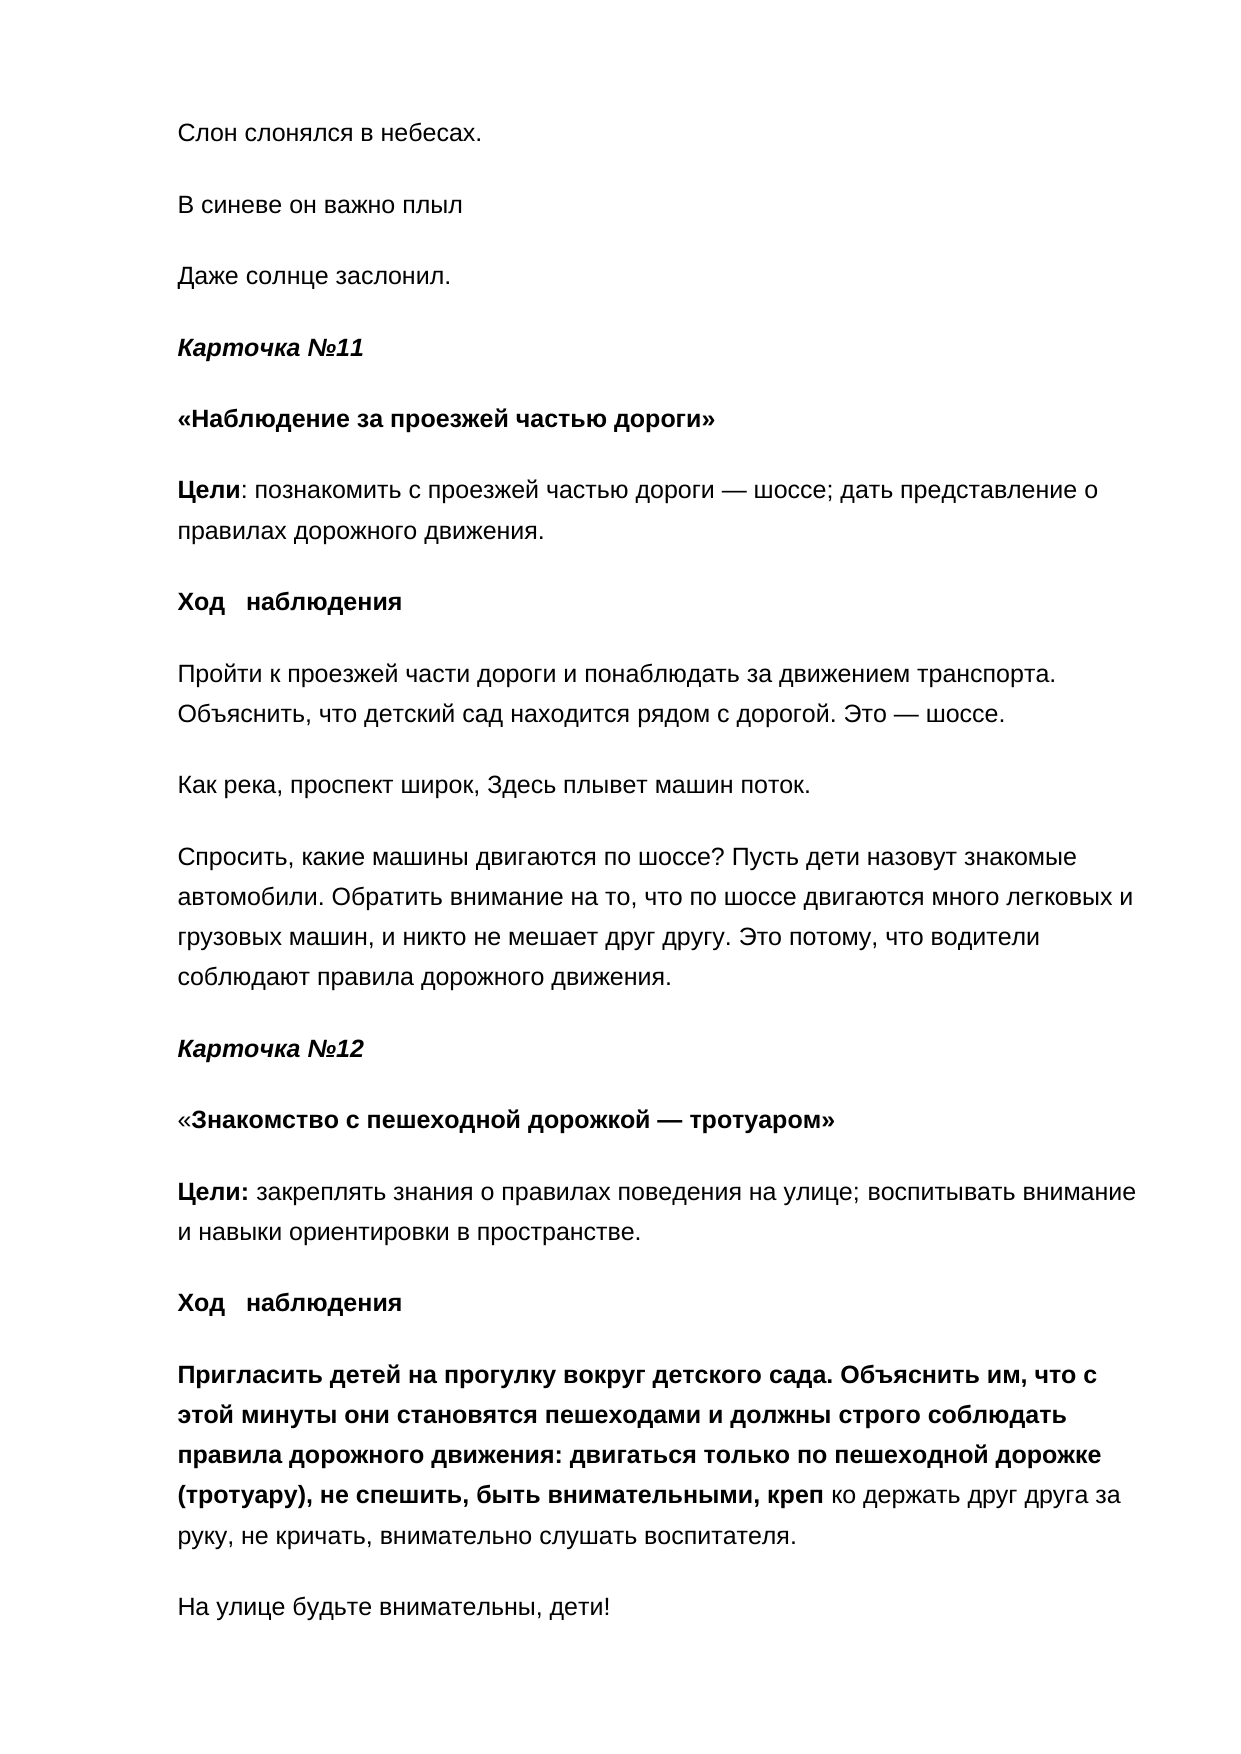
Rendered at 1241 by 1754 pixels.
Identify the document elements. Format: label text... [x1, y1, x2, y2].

text Ход наблюдения [177, 1288, 1152, 1317]
text Ход наблюдения [177, 587, 1152, 616]
text Как река, проспект широк, Здесь плывет машин поток. [177, 770, 1152, 799]
text Пройти к проезжей части дороги и понаблюдать за движением транспорта. Объяснить, что детский сад находится рядом с дорогой. Это — шоссе. [177, 658, 1152, 727]
text В синеве он важно плыл [177, 189, 1152, 218]
text Карточка №12 [177, 1034, 1152, 1062]
text Пригласить детей на прогулку вокруг детского сада. Объяснить им, что с этой минуты они становятся пешеходами и должны строго соблюдать правила дорожного движения: двигаться только по пешеходной дорожке (тротуару), не спешить, быть внимательными, креп ко держать друг друга за руку, не кричать, внимательно слушать воспитателя. [177, 1360, 1152, 1549]
text «Знакомство с пешеходной дорожкой — тротуаром» [177, 1105, 1152, 1134]
text Цели: познакомить с проезжей частью дороги — шоссе; дать представление о правилах дорожного движения. [177, 475, 1152, 544]
text «Наблюдение за проезжей частью дороги» [177, 404, 1152, 433]
text Карточка №11 [177, 332, 1152, 361]
text Цели: закреплять знания о правилах поведения на улице; воспитывать внимание и навыки ориентировки в пространстве. [177, 1177, 1152, 1246]
text На улице будьте внимательны, дети! [177, 1592, 1152, 1621]
text Спросить, какие машины двигаются по шоссе? Пусть дети назовут знакомые автомобили. Обратить внимание на то, что по шоссе двигаются много легковых и грузовых машин, и никто не мешает друг другу. Это потому, что водители соблюдают правила дорожного движения. [177, 842, 1152, 991]
text Даже солнце заслонил. [177, 261, 1152, 290]
text Слон слонялся в небесах. [177, 118, 1152, 147]
